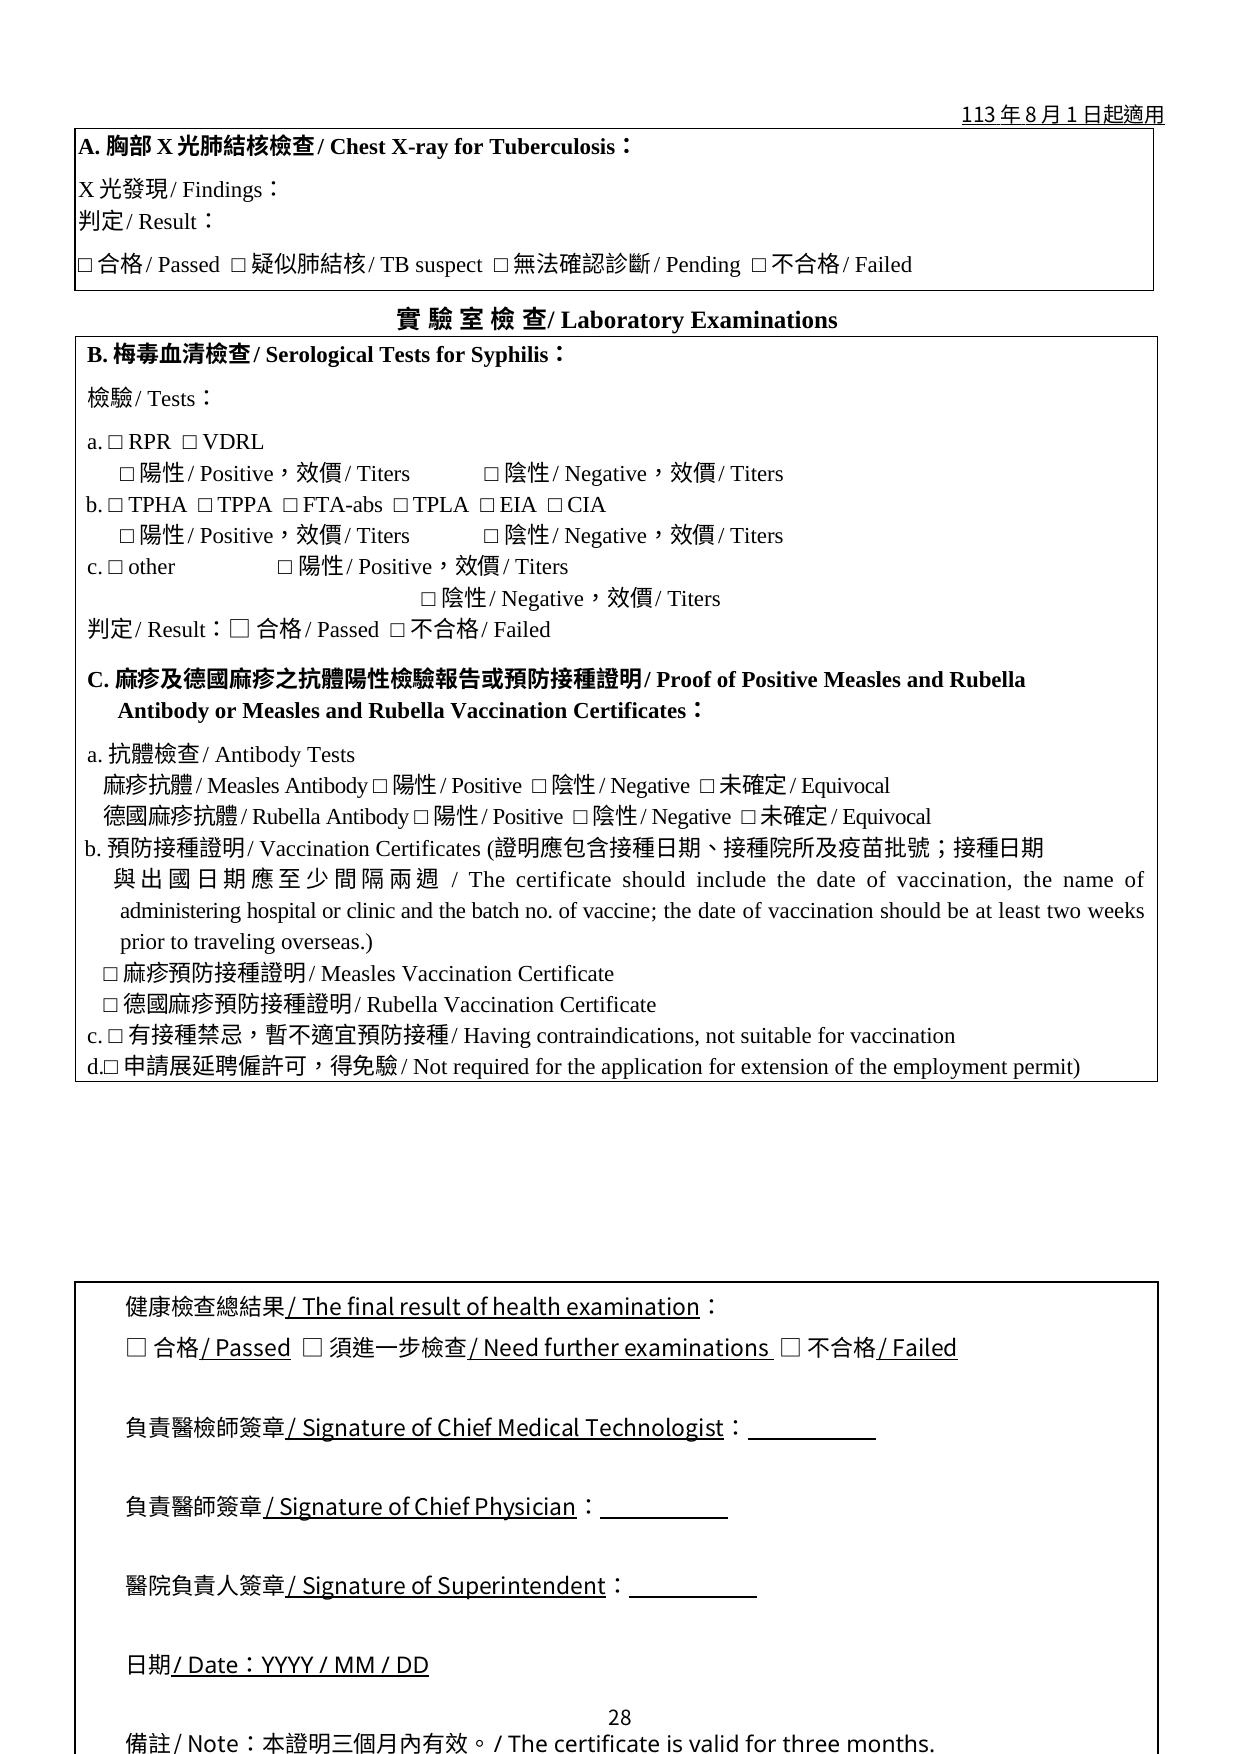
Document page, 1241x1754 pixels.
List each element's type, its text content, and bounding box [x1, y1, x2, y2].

table_header A. 胸部X光肺結核檢查 / Chest X-ray for Tuberculosis： X光發現 / Findings： 判定 / Result： □ 合格 / Passed □ 疑似肺結核 / TB suspect □ 無法確認診斷 / Pending □ 不合格 / Failed [76, 129, 1153, 289]
table_header B. 梅毒血清檢查 / Serological Tests for Syphilis： 檢驗 / Tests： a. □ RPR □ VDRL □ 陽性 / Positive，效價 / Titers □ 陰性 / Negative，效價 / Titers b. □ TPHA □ TPPA □ FTA-abs □ TPLA □ EIA □ CIA □ 陽性 / Positive，效價 / Titers □ 陰性 / Negative，效價 / Titers c. □ other □ 陽性 / Positive，效價 / Titers □ 陰性 / Negative，效價 / Titers 判定 / Result：□ 合格 / Passed □ 不合格 / Failed C. 麻疹及德國麻疹之抗體陽性檢驗報告或預防接種證明 / Proof of Positive Measles and Rubella Antibody or Measles and Rubella Vaccination Certificates： a. 抗體檢查 / Antibody Tests 麻疹抗體 / Measles Antibody □ 陽性 / Positive □ 陰性 / Negative □ 未確定 / Equivocal 德國麻疹抗體 / Rubella Antibody □ 陽性 / Positive □ 陰性 / Negative □ 未確定 / Equivocal b. 預防接種證明 / Vaccination Certificates (證明應包含接種日期、接種院所及疫苗批號；接種日期 與出國日期應至少間隔兩週 / The certificate should include the date of vaccination, the name of administering hospital or clinic and the batch no. of vaccine; the date of vaccination should be at least two weeks prior to traveling overseas.) □ 麻疹預防接種證明 / Measles Vaccination Certificate □ 德國麻疹預防接種證明 / Rubella Vaccination Certificate c. □ 有接種禁忌，暫不適宜預防接種 / Having contraindications, not suitable for vaccination d.□ 申請展延聘僱許可，得免驗 / Not required for the application for extension of the employment permit) [76, 337, 1157, 1081]
text 實 驗 室 檢 查/ Laboratory Examinations [280, 302, 954, 336]
